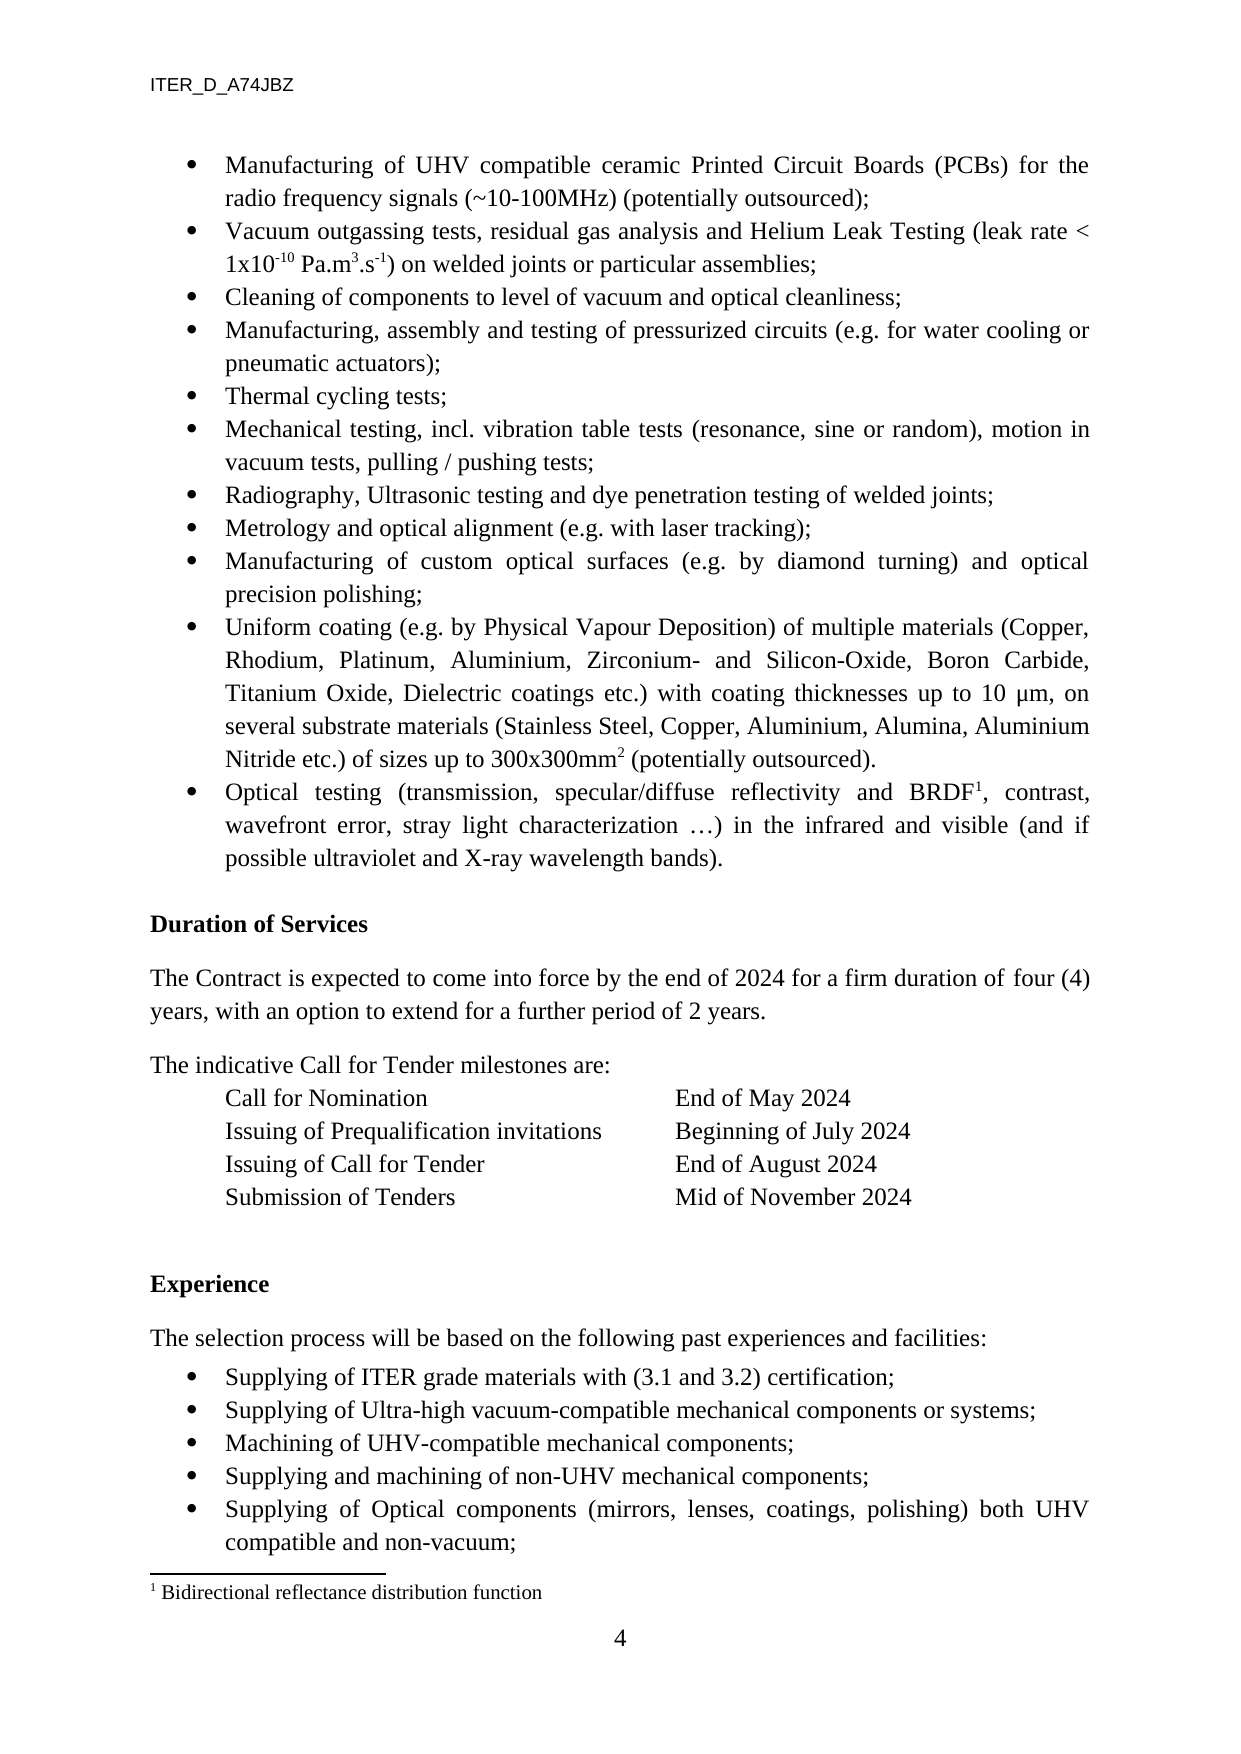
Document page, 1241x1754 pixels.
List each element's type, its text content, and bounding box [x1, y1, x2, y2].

list Manufacturing, assembly and testing of pressurized circuits (e.g. for water cooling or pneumatic actuators); [187, 315, 1090, 377]
list Manufacturing of custom optical surfaces (e.g. by diamond turning) and optical precision polishing; [187, 546, 1090, 608]
list Mechanical testing, incl. vibration table tests (resonance, sine or random), motion in vacuum tests, pulling / pushing tests; [187, 414, 1090, 476]
list Supplying and machining of non-UHV mechanical components; [187, 1461, 1090, 1490]
list Radiography, Ultrasonic testing and dye penetration testing of welded joints; [187, 480, 1090, 509]
text Call for Nomination End of May 2024 [225, 1083, 1090, 1112]
text The selection process will be based on the following past experiences and facilities: [150, 1323, 1090, 1352]
list Thermal cycling tests; [187, 381, 1090, 410]
list Metrology and optical alignment (e.g. with laser tracking); [187, 513, 1090, 542]
text Duration of Services [150, 909, 1090, 938]
text The indicative Call for Tender milestones are: [150, 1050, 1090, 1079]
list Supplying of Ultra-high vacuum-compatible mechanical components or systems; [187, 1395, 1090, 1424]
list Supplying of ITER grade materials with (3.1 and 3.2) certification; [187, 1362, 1090, 1391]
text Issuing of Call for Tender End of August 2024 [225, 1149, 1090, 1178]
list Supplying of Optical components (mirrors, lenses, coatings, polishing) both UHV compatible and non-vacuum; [187, 1494, 1090, 1556]
text Experience [150, 1269, 1090, 1298]
list Uniform coating (e.g. by Physical Vapour Deposition) of multiple materials (Copper, Rhodium, Platinum, Aluminium, Zirconium- and Silicon-Oxide, Boron Carbide, Titanium Oxide, Dielectric coatings etc.) with coating thicknesses up to 10 μm, on several substrate materials (Stainless Steel, Copper, Aluminium, Alumina, Aluminium Nitride etc.) of sizes up to 300x300mm2 (potentially outsourced). [187, 612, 1090, 773]
text The Contract is expected to come into force by the end of 2024 for a firm duration of four (4) years, with an option to extend for a further period of 2 years. [150, 963, 1090, 1025]
text Submission of Tenders Mid of November 2024 [225, 1182, 1090, 1211]
list Vacuum outgassing tests, residual gas analysis and Helium Leak Testing (leak rate < 1x10-10 Pa.m3.s-1) on welded joints or particular assemblies; [187, 216, 1090, 278]
list Optical testing (transmission, specular/diffuse reflectivity and BRDF, contrast, wavefront error, stray light characterization …) in the infrared and visible (and if possible ultraviolet and X-ray wavelength bands). [187, 777, 1090, 872]
list Machining of UHV-compatible mechanical components; [187, 1428, 1090, 1457]
list Manufacturing of UHV compatible ceramic Printed Circuit Boards (PCBs) for the radio frequency signals (~10-100MHz) (potentially outsourced); [187, 150, 1090, 212]
list Cleaning of components to level of vacuum and optical cleanliness; [187, 282, 1090, 311]
text Issuing of Prequalification invitations Beginning of July 2024 [225, 1116, 1090, 1145]
